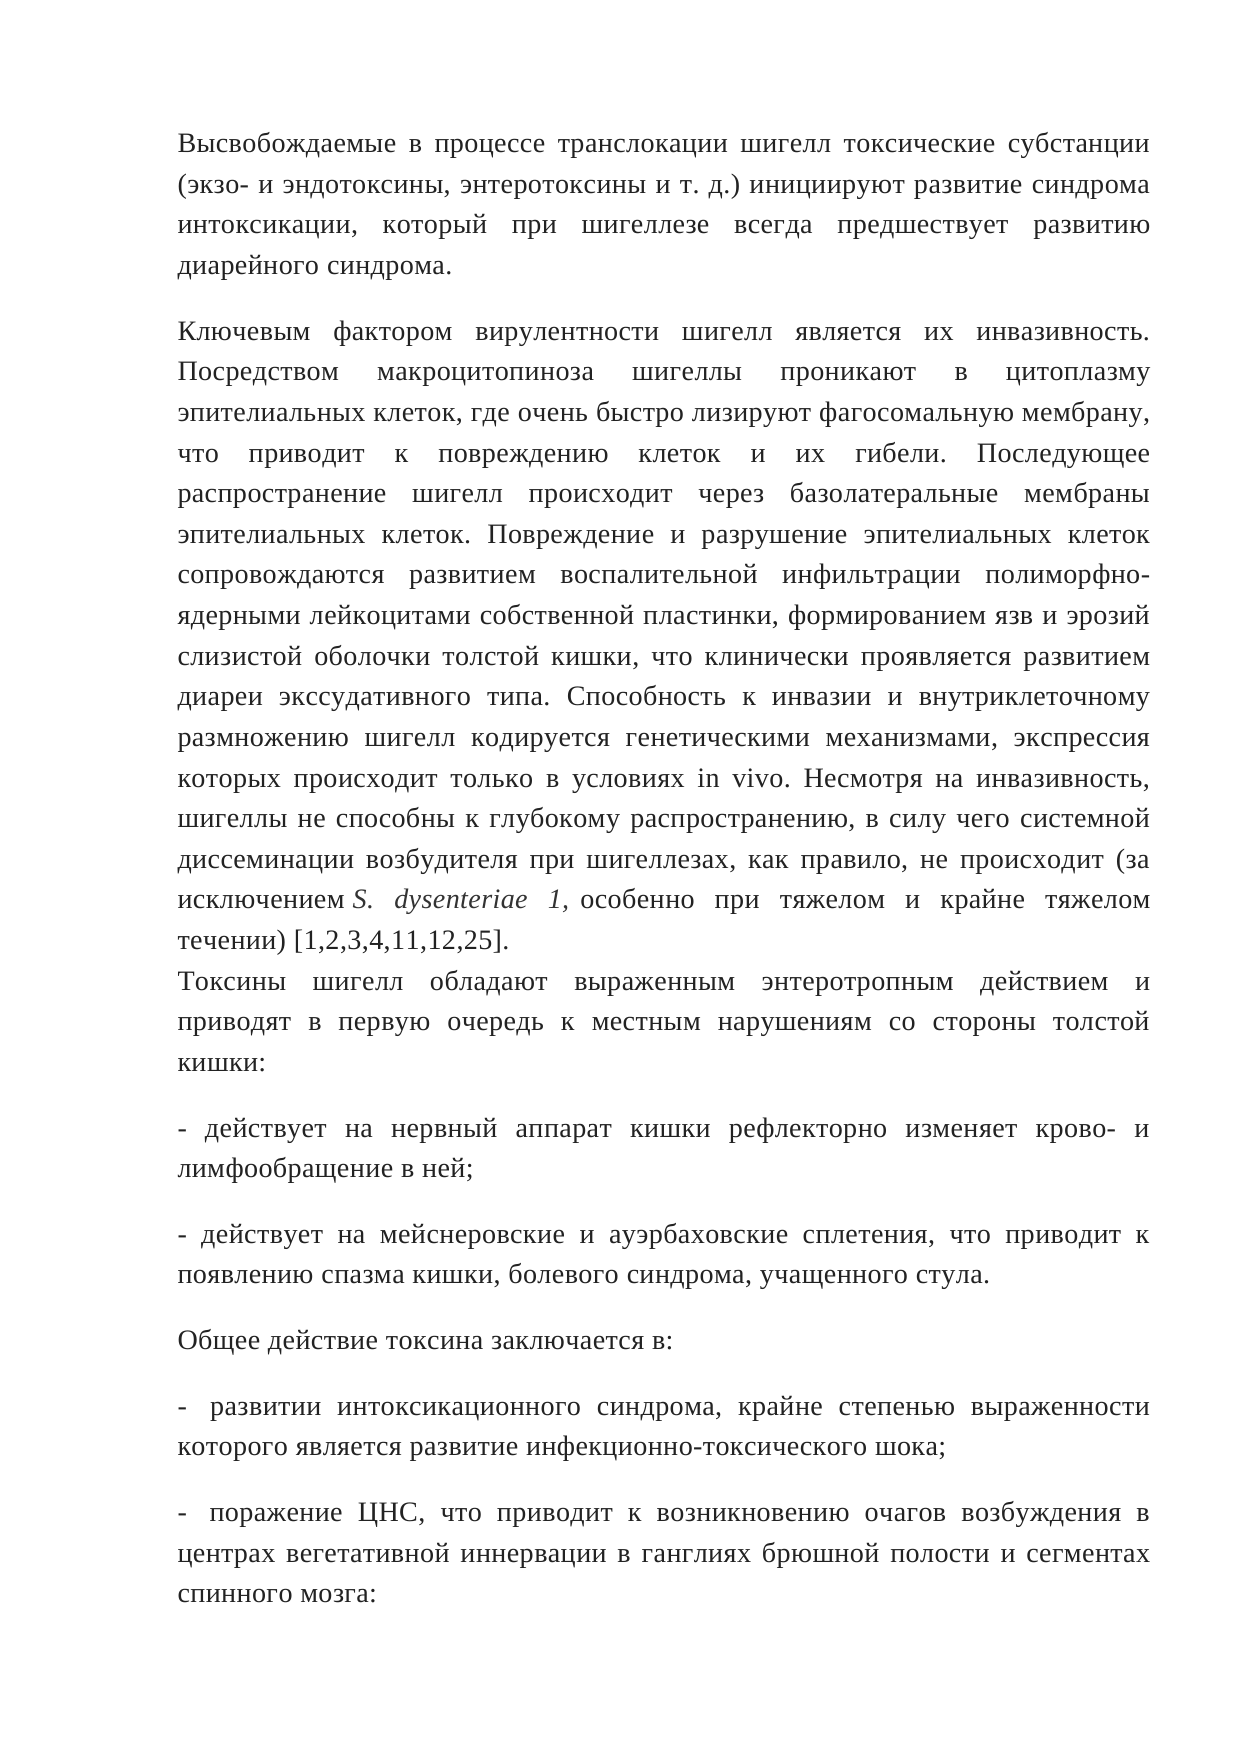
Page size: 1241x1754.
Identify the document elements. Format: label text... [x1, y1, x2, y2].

text - действует на мейснеровские и ауэрбаховские сплетения, что приводит к появлению спазма кишки, болевого синдрома, учащенного стула. [177, 1209, 1152, 1290]
text - поражение ЦНС, что приводит к возникновению очагов возбуждения в центрах вегетативной иннервации в ганглиях брюшной полости и сегментах спинного мозга: [177, 1487, 1152, 1609]
text - развитии интоксикационного синдрома, крайне степенью выраженности которого является развитие инфекционно-токсического шока; [177, 1381, 1152, 1462]
text Общее действие токсина заключается в: [177, 1315, 1152, 1356]
text Токсины шигелл обладают выраженным энтеротропным действием и приводят в первую очередь к местным нарушениям со стороны толстой кишки: [177, 956, 1152, 1077]
text Ключевым фактором вирулентности шигелл является их инвазивность. Посредством макроцитопиноза шигеллы проникают в цитоплазму эпителиальных клеток, где очень быстро лизируют фагосомальную мембрану, что приводит к повреждению клеток и их гибели. Последующее распространение шигелл происходит через базолатеральные мембраны эпителиальных клеток. Повреждение и разрушение эпителиальных клеток сопровождаются развитием воспалительной инфильтрации полиморфно-ядерными лейкоцитами собственной пластинки, формированием язв и эрозий слизистой оболочки толстой кишки, что клинически проявляется развитием диареи экссудативного типа. Способность к инвазии и внутриклеточному размножению шигелл кодируется генетическими механизмами, экспрессия которых происходит только в условиях in vivo. Несмотря на инвазивность, шигеллы не способны к глубокому распространению, в силу чего системной диссеминации возбудителя при шигеллезах, как правило, не происходит (за исключением S. dysenteriae 1, особенно при тяжелом и крайне тяжелом течении) [1,2,3,4,11,12,25]. [177, 306, 1152, 956]
text - действует на нервный аппарат кишки рефлекторно изменяет крово- и лимфообращение в ней; [177, 1102, 1152, 1184]
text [177, 118, 1152, 281]
